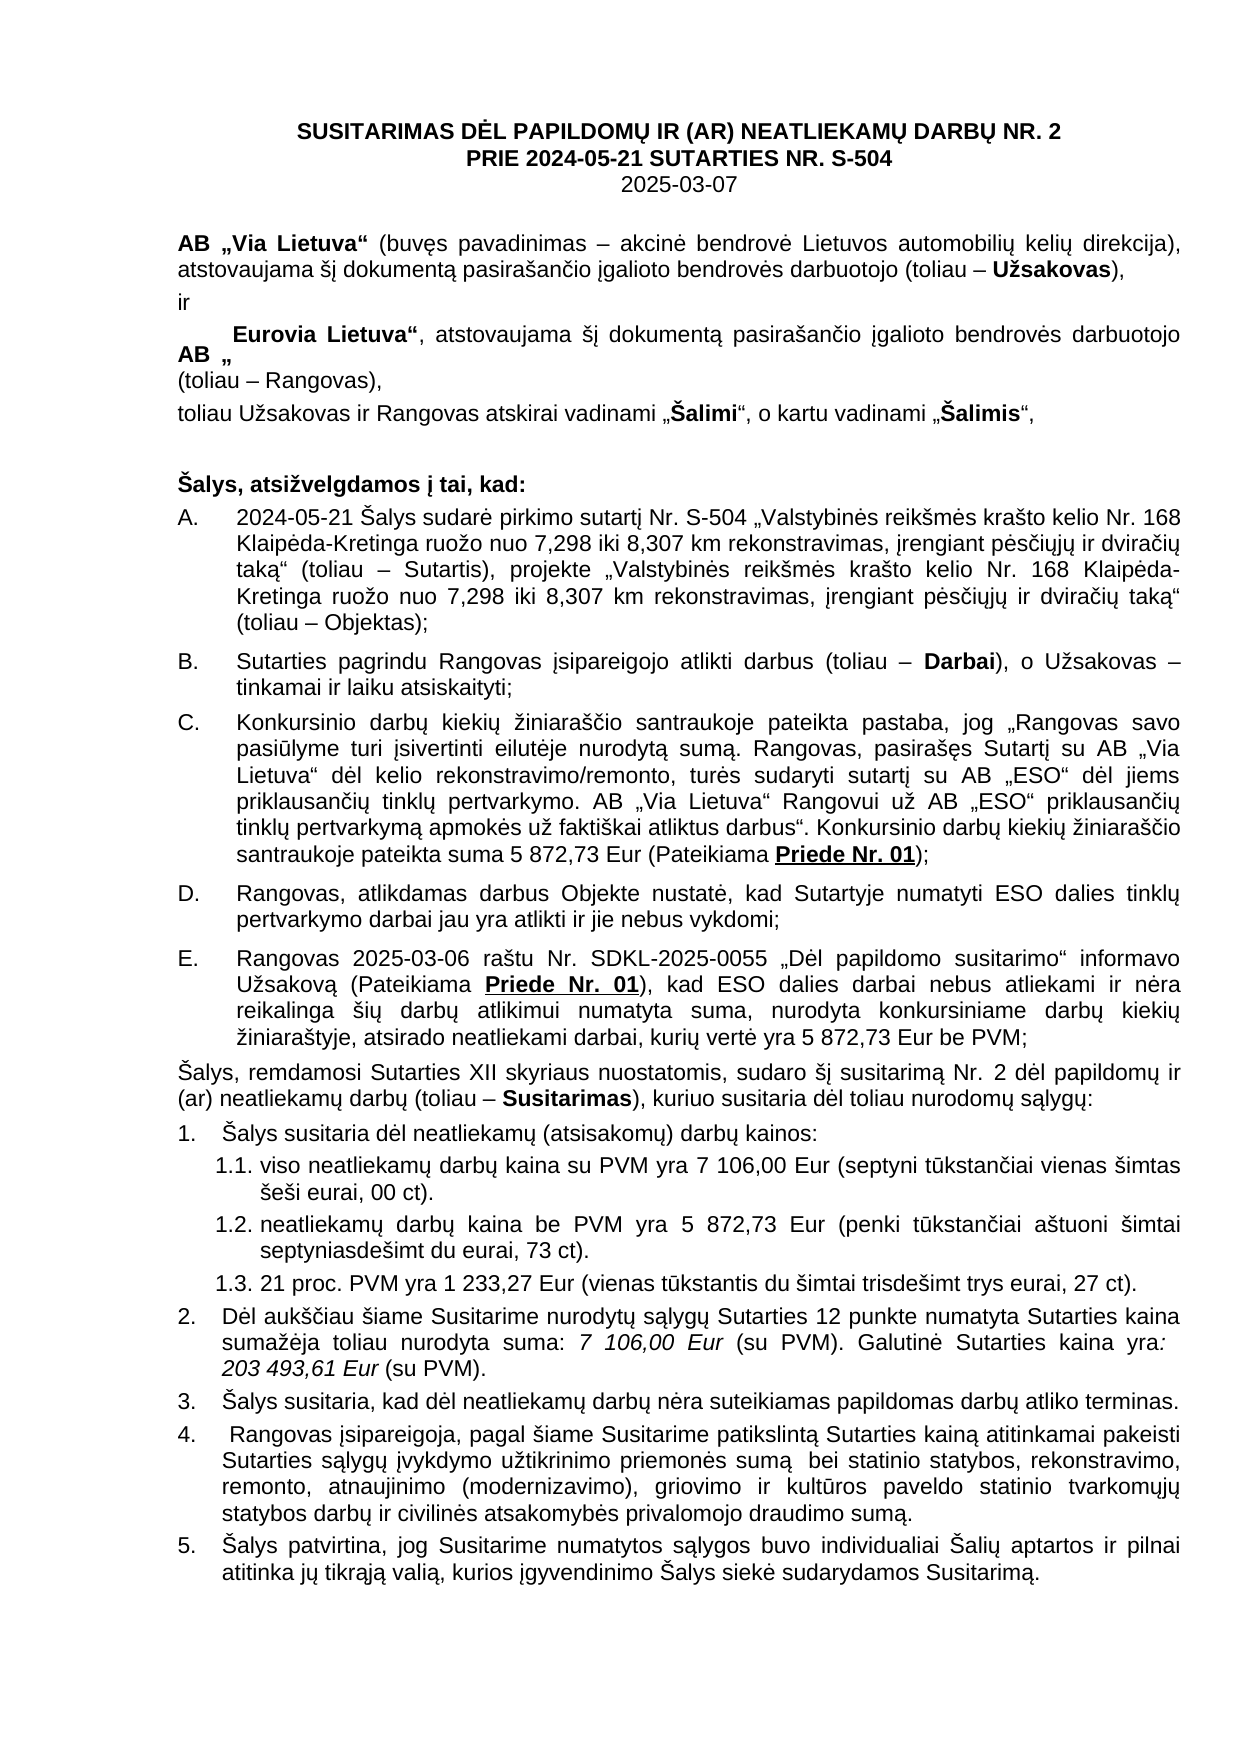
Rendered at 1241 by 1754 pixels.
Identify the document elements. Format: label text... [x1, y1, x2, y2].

list Šalys patvirtina, jog Susitarime numatytos sąlygos buvo individualiai Šalių aptartos ir pilnai atitinka jų tikrąją valią, kurios įgyvendinimo Šalys siekė sudarydamos Susitarimą. [177, 1532, 1181, 1585]
list viso neatliekamų darbų kaina su PVM yra 7 106,00 Eur (septyni tūkstančiai vienas šimtas šeši eurai, 00 ct). [215, 1152, 1181, 1205]
list Sutarties pagrindu Rangovas įsipareigojo atlikti darbus (toliau – Darbai), o Užsakovas – tinkamai ir laiku atsiskaityti; [177, 648, 1181, 701]
text ir [177, 289, 1181, 315]
list Rangovas, atlikdamas darbus Objekte nustatė, kad Sutartyje numatyti ESO dalies tinklų pertvarkymo darbai jau yra atlikti ir jie nebus vykdomi; [177, 879, 1181, 932]
text Šalys, atsižvelgdamos į tai, kad: [177, 471, 1181, 497]
text 2025-03-07 [177, 171, 1181, 197]
list 21 proc. PVM yra 1 233,27 Eur (vienas tūkstantis du šimtai trisdešimt trys eurai, 27 ct). [215, 1270, 1181, 1296]
text SUSITARIMAS DĖL PAPILDOMŲ IR (AR) NEATLIEKAMŲ DARBŲ NR. 2 [177, 118, 1181, 144]
text PRIE 2024-05-21 SUTARTIES NR. S-504 [177, 144, 1181, 171]
text AB „Eurovia Lietuva“, atstovaujama šį dokumentą pasirašančio įgalioto bendrovės darbuotojo (toliau – Rangovas), [177, 321, 1181, 393]
list susitaria dėl kainos: [177, 1119, 1181, 1146]
list Dėl aukščiau šiame Susitarime nurodytų sąlygų Sutarties 12 punkte numatyta Sutarties kaina toliau nurodyta suma: 7 106,00 Eur (su PVM). Galutinė Sutarties kaina yra: 203 493,61 Eur (su PVM). [177, 1303, 1181, 1382]
list Rangovas 2025-03-06 raštu Nr. SDKL-2025-0055 „Dėl papildomo susitarimo“ informavo Užsakovą (Pateikiama Priede Nr. 01), kad ESO dalies darbai nebus atliekami ir nėra reikalinga šių darbų atlikimui numatyta suma, nurodyta konkursiniame darbų kiekių žiniaraštyje, atsirado neatliekami darbai, kurių vertė yra 5 872,73 Eur be PVM; [177, 945, 1181, 1050]
list Konkursinio darbų kiekių žiniaraščio santraukoje pateikta pastaba, jog „Rangovas savo pasiūlyme turi įsivertinti eilutėje nurodytą sumą. Rangovas, pasirašęs Sutartį su AB „Via Lietuva“ dėl kelio rekonstravimo/remonto, turės sudaryti sutartį su AB „ESO“ dėl jiems priklausančių tinklų pertvarkymo. AB „Via Lietuva“ Rangovui už AB „ESO“ priklausančių tinklų pertvarkymą apmokės už faktiškai atliktus darbus“. Konkursinio darbų kiekių žiniaraščio santraukoje pateikta suma 5 872,73 Eur (Pateikiama Priede Nr. 01); [177, 709, 1181, 867]
list Šalys sudarė „Valstybinės reikšmės krašto kelio Nr. 168 Klaipėda-Kretinga ruožo nuo 7,298 iki 8,307 km rekonstravimas, įrengiant pėsčiųjų ir dviračių taką“ (toliau – Sutartis), projekte „Valstybinės reikšmės krašto kelio Nr. 168 Klaipėda-Kretinga ruožo nuo 7,298 iki 8,307 km rekonstravimas, įrengiant pėsčiųjų ir dviračių taką“ (toliau – Objektas); [177, 503, 1181, 635]
text AB „Via Lietuva“ (buvęs pavadinimas – akcinė bendrovė Lietuvos automobilių kelių direkcija), atstovaujama šį dokumentą pasirašančio įgalioto bendrovės darbuotojo (toliau – ), [177, 230, 1181, 282]
text toliau Užsakovas ir Rangovas atskirai vadinami „Šalimi“, o kartu vadinami „Šalimis“, [177, 399, 1181, 426]
list susitaria, kad dėl neatliekamų darbų nėra suteikiamas papildomas darbų atliko terminas. [177, 1388, 1181, 1414]
text Šalys, remdamosi Sutarties XII skyriaus nuostatomis, sudaro šį susitarimą Nr. 2 dėl papildomų ir (ar) neatliekamų darbų (toliau – Susitarimas), kuriuo susitaria dėl toliau nurodomų sąlygų: [177, 1058, 1181, 1111]
list neatliekamų darbų kaina be PVM yra 5 872,73 Eur (penki tūkstančiai aštuoni šimtai septyniasdešimt du eurai, 73 ct). [215, 1211, 1181, 1264]
list Rangovas įsipareigoja, pagal šiame Susitarime patikslintą Sutarties kainą atitinkamai pakeisti Sutarties sąlygų įvykdymo užtikrinimo priemonės sumą bei statinio statybos, rekonstravimo, remonto, atnaujinimo (modernizavimo), griovimo ir kultūros paveldo statinio tvarkomųjų statybos darbų ir civilinės atsakomybės privalomojo draudimo sumą. [177, 1421, 1181, 1526]
